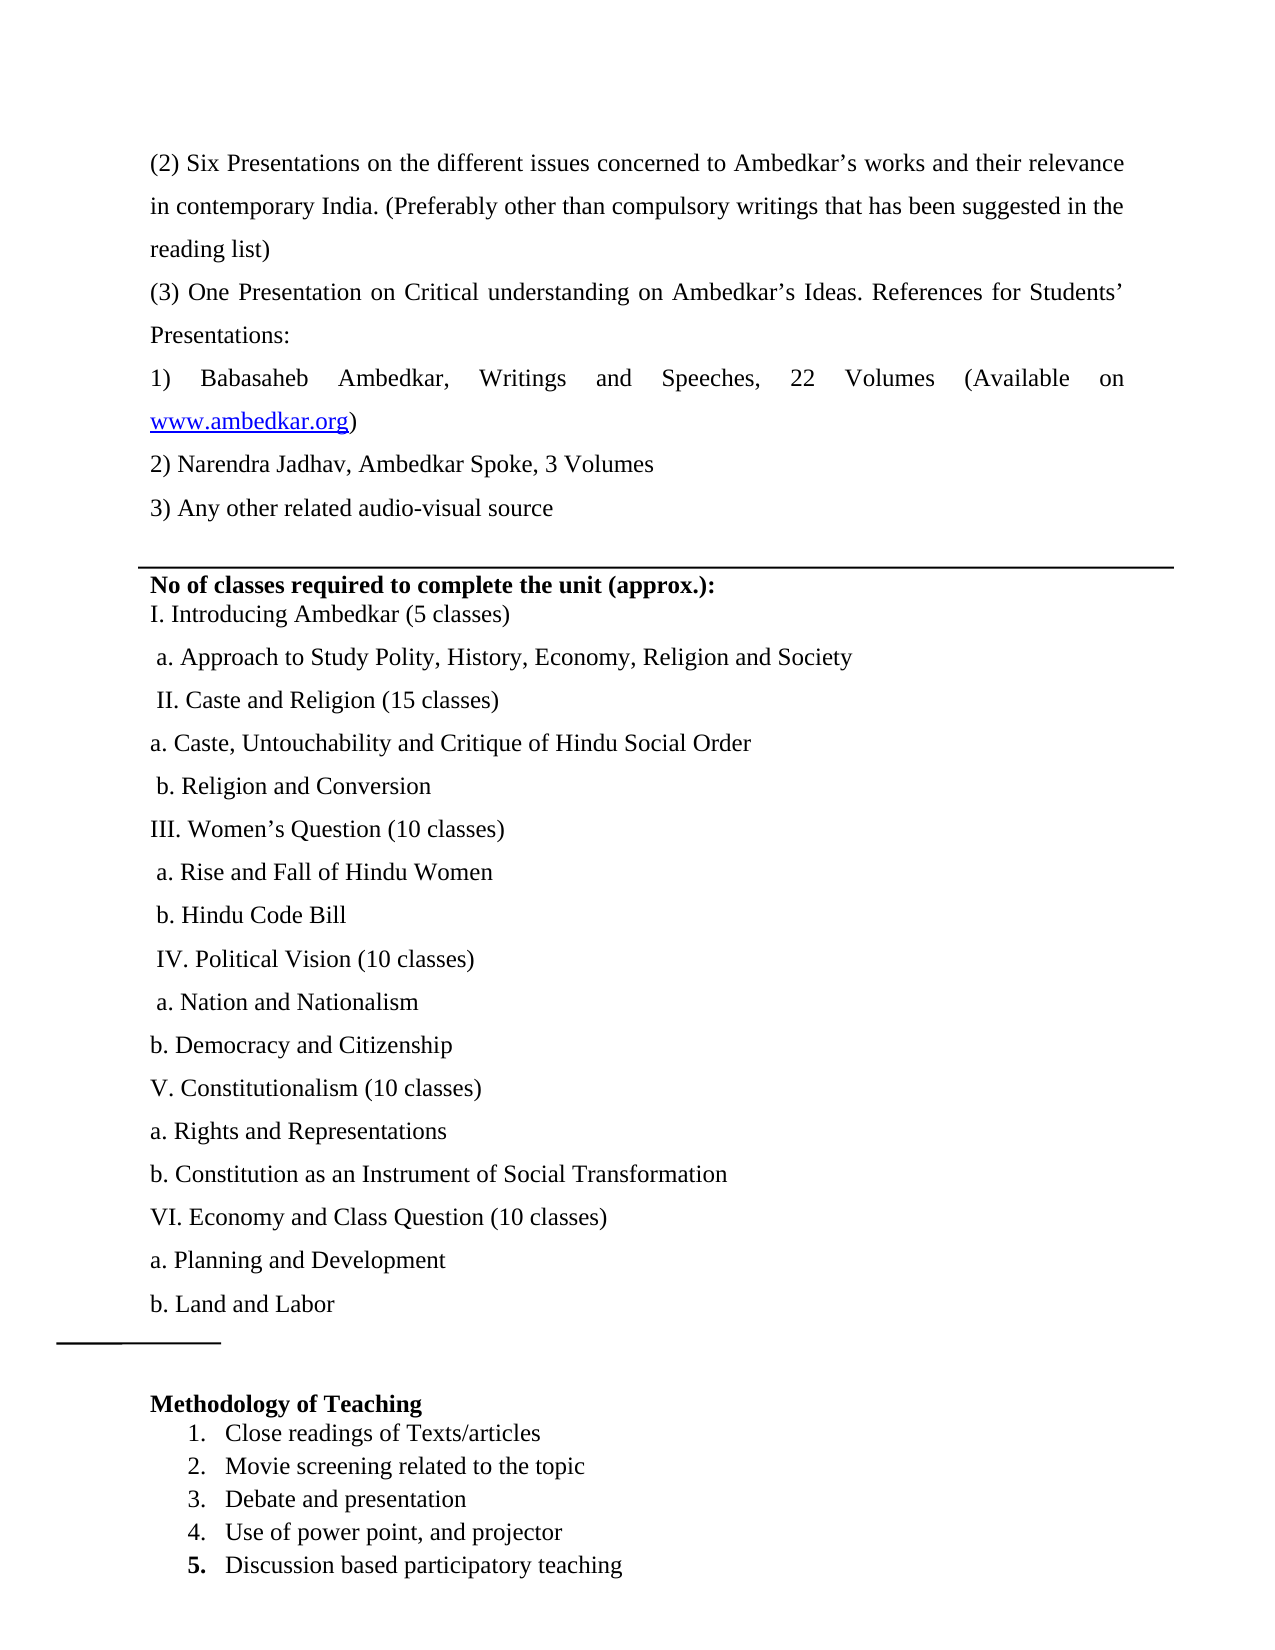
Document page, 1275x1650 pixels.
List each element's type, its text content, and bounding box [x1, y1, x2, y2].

text a. Planning and Development [150, 1246, 1125, 1274]
text III. Women’s Question (10 classes) [150, 814, 1125, 843]
text b. Constitution as an Instrument of Social Transformation [150, 1159, 1125, 1188]
text 2) Narendra Jadhav, Ambedkar Spoke, 3 Volumes [150, 449, 1125, 478]
text 1) Babasaheb Ambedkar, Writings and Speeches, 22 Volumes (Available on www.ambedkar.org) [150, 363, 1125, 435]
text b. Hindu Code Bill [150, 901, 1125, 929]
list Movie screening related to the topic [187, 1451, 1125, 1480]
text II. Caste and Religion (15 classes) [150, 685, 1125, 714]
text No of classes required to complete the unit (approx.): [150, 570, 1125, 599]
text a. Nation and Nationalism [150, 987, 1125, 1016]
text VI. Economy and Class Question (10 classes) [150, 1202, 1125, 1231]
text (2) Six Presentations on the different issues concerned to Ambedkar’s works and their relevance in contemporary India. (Preferably other than compulsory writings that has been suggested in the reading list) [150, 148, 1125, 263]
text I. Introducing Ambedkar (5 classes) [150, 599, 1125, 627]
text V. Constitutionalism (10 classes) [150, 1073, 1125, 1102]
list Close readings of Texts/articles [187, 1418, 1125, 1447]
text a. Rise and Fall of Hindu Women [150, 857, 1125, 886]
text IV. Political Vision (10 classes) [150, 944, 1125, 972]
list Discussion based participatory teaching [187, 1550, 1125, 1579]
text a. Rights and Representations [150, 1116, 1125, 1145]
text b. Religion and Conversion [150, 771, 1125, 800]
text (3) One Presentation on Critical understanding on Ambedkar’s Ideas. References for Students’ Presentations: [150, 277, 1125, 349]
text b. Land and Labor [150, 1289, 1125, 1317]
text a. Approach to Study Polity, History, Economy, Religion and Society [150, 642, 1125, 671]
list Debate and presentation [187, 1484, 1125, 1513]
list Use of power point, and projector [187, 1517, 1125, 1546]
text b. Democracy and Citizenship [150, 1030, 1125, 1059]
text Methodology of Teaching [150, 1389, 1125, 1418]
text 3) Any other related audio-visual source [150, 493, 1125, 521]
text a. Caste, Untouchability and Critique of Hindu Social Order [150, 728, 1125, 757]
